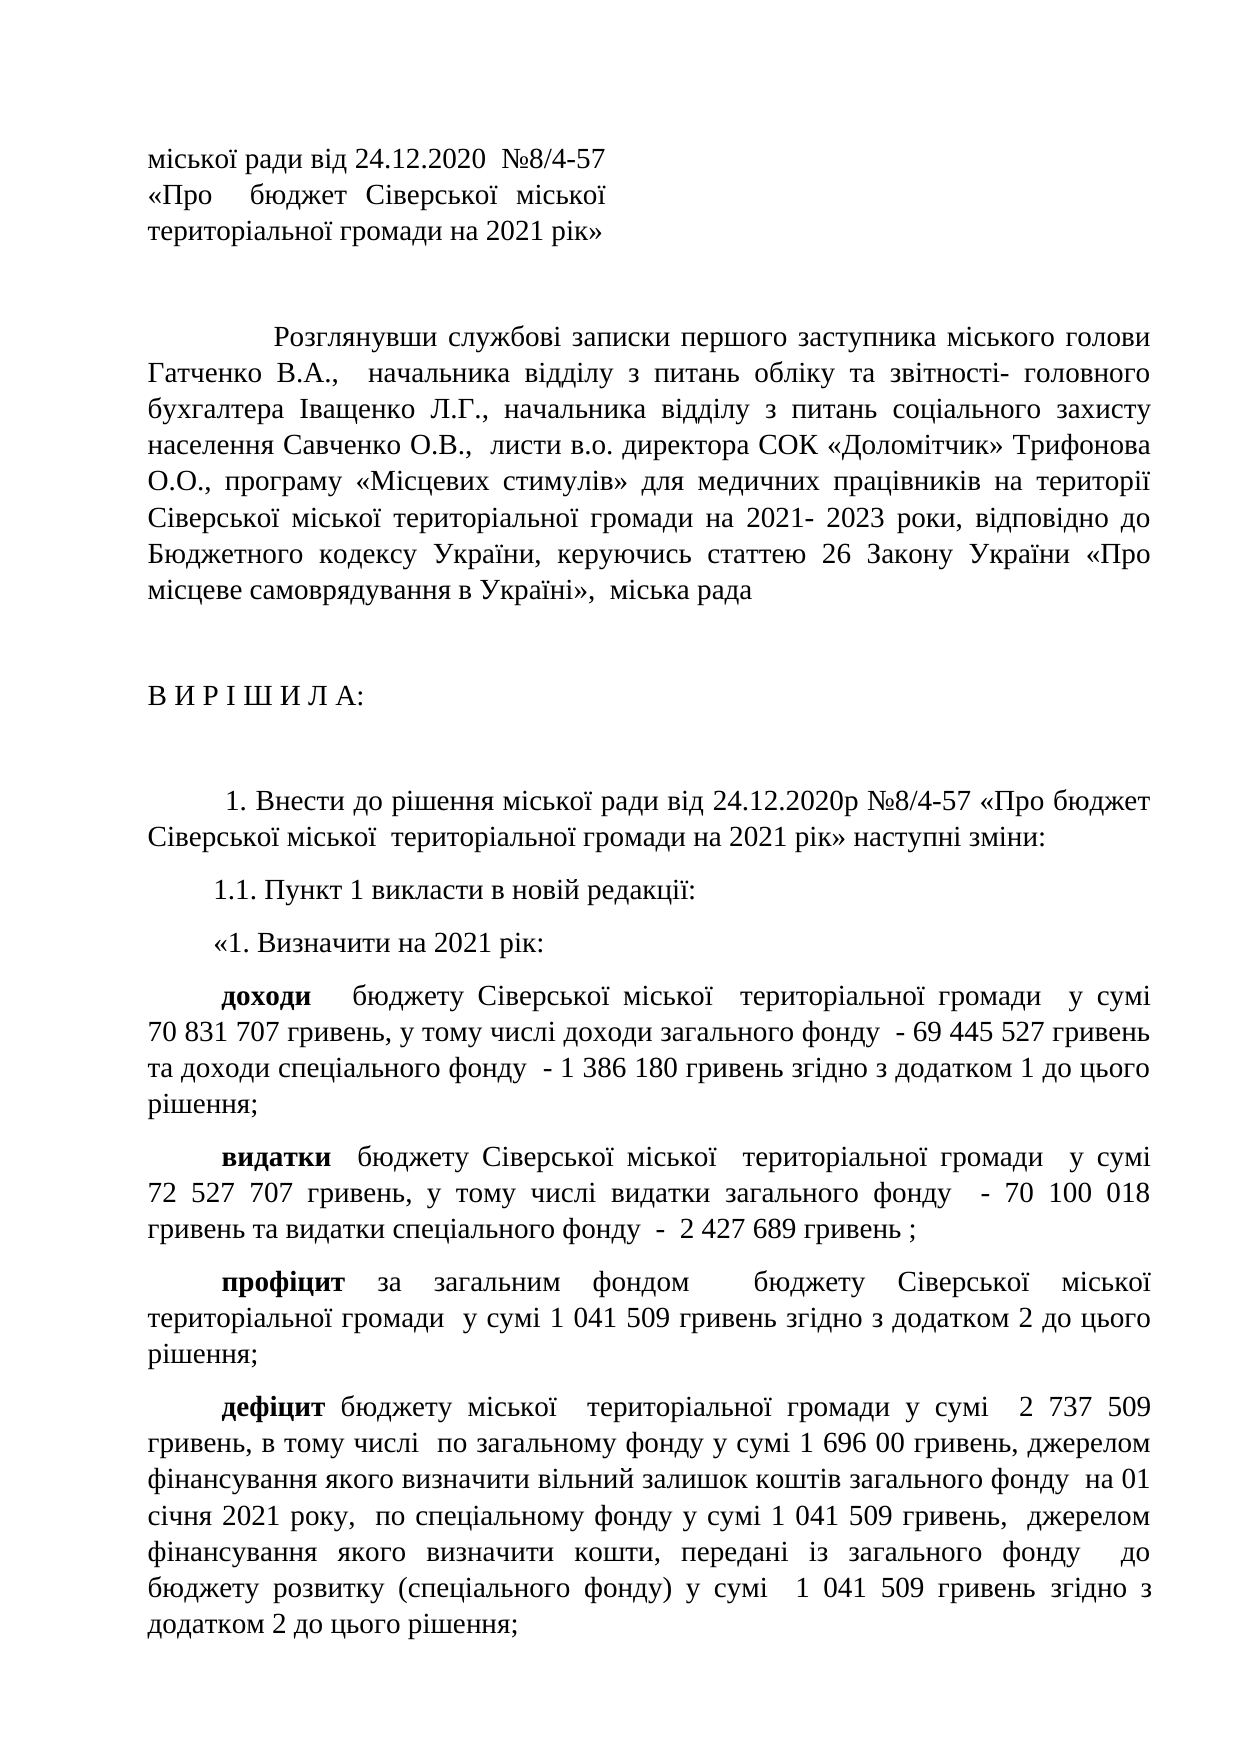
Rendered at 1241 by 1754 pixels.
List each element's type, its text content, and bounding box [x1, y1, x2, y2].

text В И Р І Ш И Л А: [147, 678, 1152, 711]
text 1.1. Пункт 1 викласти в новій редакції: [147, 872, 1152, 906]
text міської ради від 24.12.2020 №8/4-57 «Про бюджет Сіверської міської територіальної громади на 2021 рік» [147, 141, 606, 247]
text профіцит за загальним фондом бюджету Сіверської міської територіальної громади у сумі 1 041 509 гривень згідно з додатком 2 до цього рішення; [147, 1264, 1152, 1370]
text дефіцит бюджету міської територіальної громади у сумі 2 737 509 гривень, в тому числі по загальному фонду у сумі 1 696 00 гривень, джерелом фінансування якого визначити вільний залишок коштів загального фонду на 01 січня 2021 року, по спеціальному фонду у сумі 1 041 509 гривень, джерелом фінансування якого визначити кошти, передані із загального фонду до бюджету розвитку (спеціального фонду) у сумі 1 041 509 гривень згідно з додатком 2 до цього рішення; [147, 1389, 1152, 1640]
text 1. Внести до рішення міської ради від 24.12.2020р №8/4-57 «Про бюджет Сіверської міської територіальної громади на 2021 рік» наступні зміни: [147, 783, 1152, 853]
text доходи бюджету Сіверської міської територіальної громади у сумі 70 831 707 гривень, у тому числі доходи загального фонду - 69 445 527 гривень та доходи спеціального фонду - 1 386 180 гривень згідно з додатком 1 до цього рішення; [147, 978, 1152, 1120]
text Розглянувши службові записки першого заступника міського голови Гатченко В.А., начальника відділу з питань обліку та звітності- головного бухгалтера Іващенко Л.Г., начальника відділу з питань соціального захисту населення Савченко О.В., листи в.о. директора СОК «Доломітчик» Трифонова О.О., програму «Місцевих стимулів» для медичних працівників на території Сіверської міської територіальної громади на 2021- 2023 роки, відповідно до Бюджетного кодексу України, керуючись статтею 26 Закону України «Про місцеве самоврядування в Україні», міська рада [147, 319, 1152, 606]
text видатки бюджету Сіверської міської територіальної громади у сумі 72 527 707 гривень, у тому числі видатки загального фонду - 70 100 018 гривень та видатки спеціального фонду - 2 427 689 гривень ; [147, 1139, 1152, 1245]
text «1. Визначити на 2021 рік: [147, 925, 1152, 958]
